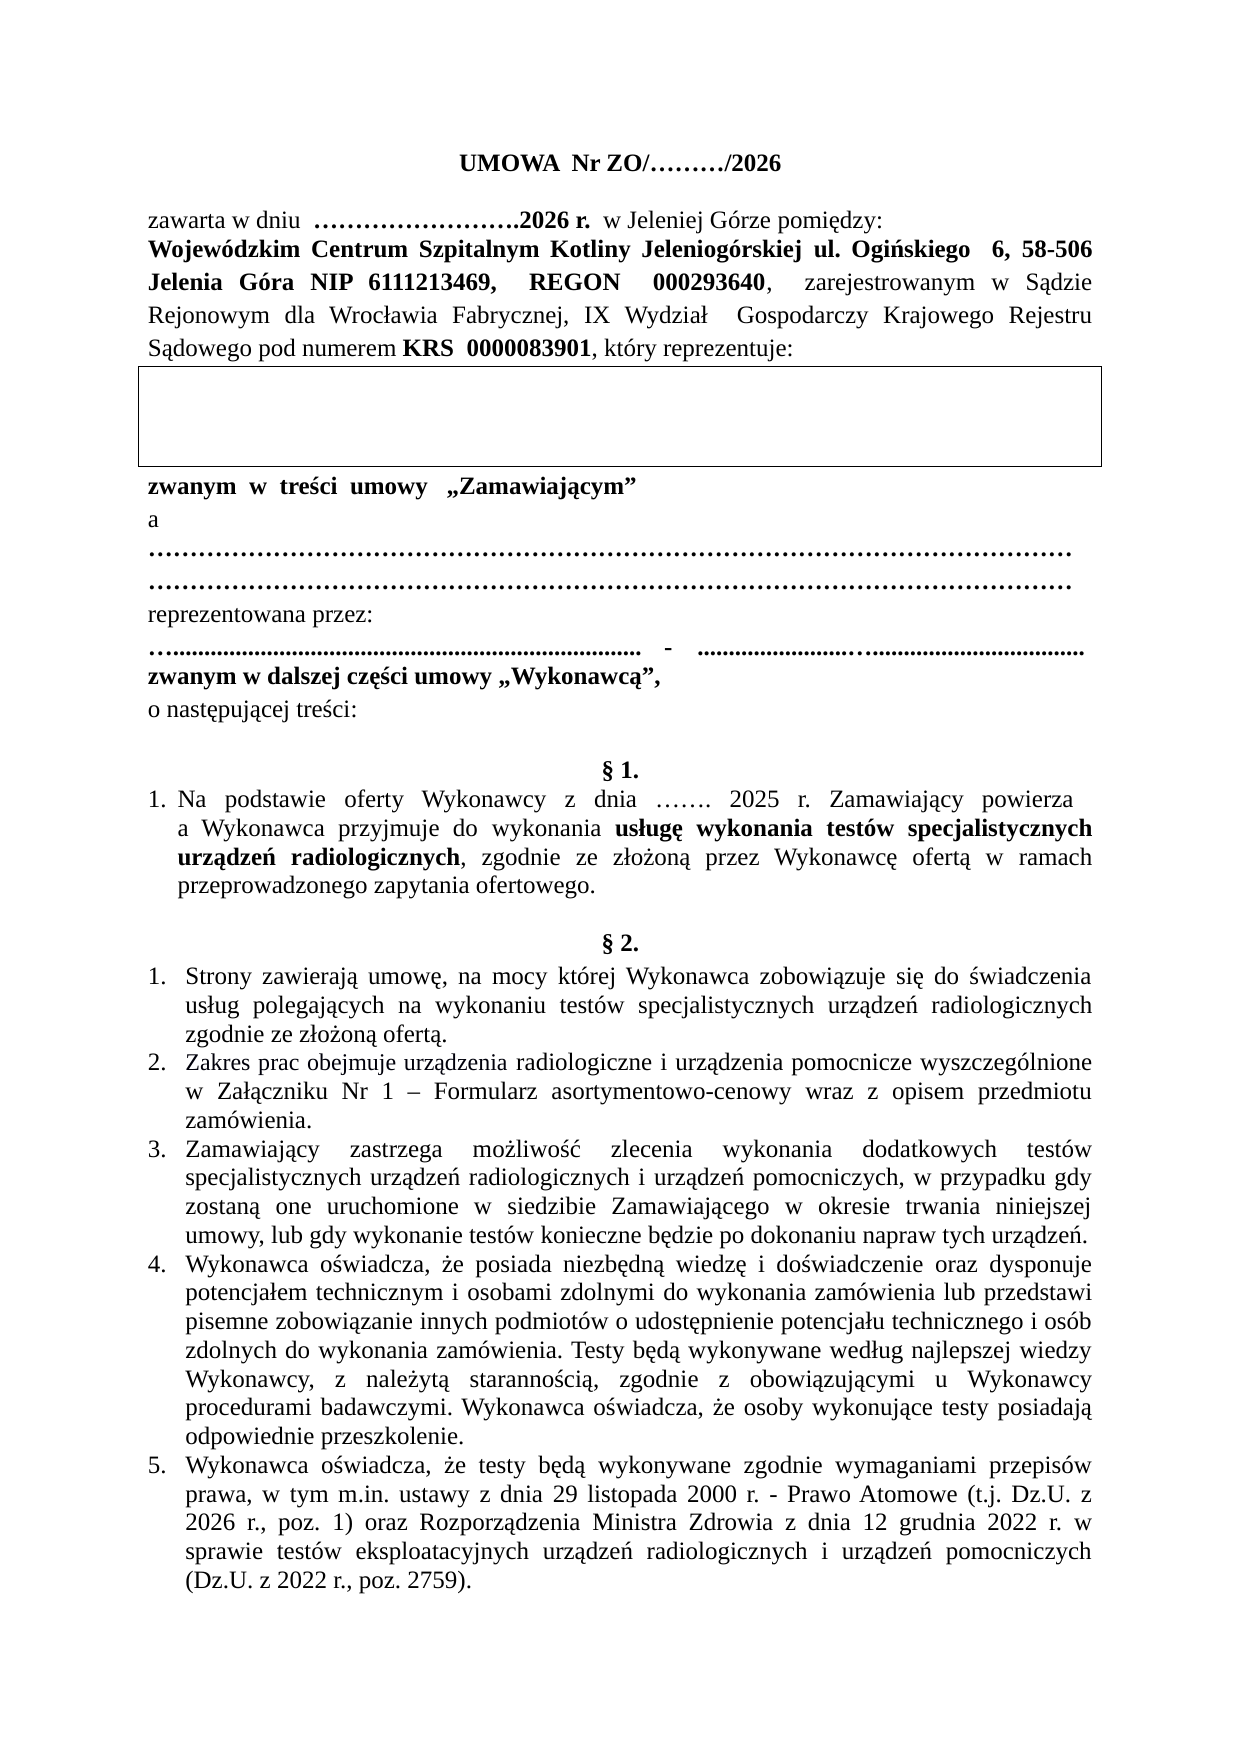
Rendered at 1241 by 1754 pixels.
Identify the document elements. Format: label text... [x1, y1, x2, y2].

list Strony zawierają umowę, na mocy której Wykonawca zobowiązuje się do świadczenia usług polegających na wykonaniu testów specjalistycznych urządzeń radiologicznych zgodnie ze złożoną ofertą. [148, 961, 1093, 1047]
text zwanym w treści umowy „Zamawiającym” [148, 471, 1093, 500]
list Zamawiający zastrzega możliwość zlecenia wykonania dodatkowych testów specjalistycznych urządzeń radiologicznych i urządzeń pomocniczych, w przypadku gdy zostaną one uruchomione w siedzibie Zamawiającego w okresie trwania niniejszej umowy, lub gdy wykonanie testów konieczne będzie po dokonaniu napraw tych urządzeń. [148, 1134, 1093, 1249]
text …………………………………………………………………………………………………………………………………………………………………………………………………… [148, 533, 1093, 595]
text Wojewódzkim Centrum Szpitalnym Kotliny Jeleniogórskiej ul. Ogińskiego 6, 58-506 Jelenia Góra NIP 6111213469, REGON 000293640, zarejestrowanym w Sądzie Rejonowym dla Wrocławia Fabrycznej, IX Wydział Gospodarczy Krajowego Rejestru Sądowego pod numerem KRS 0000083901, który reprezentuje: [148, 234, 1093, 362]
text …........................................................................... - ........................….................................. [148, 632, 1093, 661]
text § 1. [148, 756, 1093, 784]
text zwanym w dalszej części umowy „Wykonawcą”, [148, 661, 1093, 689]
text reprezentowana przez: [148, 599, 1093, 628]
list Zakres prac obejmuje urządzenia radiologiczne i urządzenia pomocnicze wyszczególnione w Załączniku Nr 1 – Formularz asortymentowo-cenowy wraz z opisem przedmiotu zamówienia. [148, 1047, 1093, 1134]
text § 2. [148, 928, 1093, 957]
list Na podstawie oferty Wykonawcy z dnia ……. 2025 r. Zamawiający powierza a Wykonawca przyjmuje do wykonania usługę wykonania testów specjalistycznych urządzeń radiologicznych, zgodnie ze złożoną przez Wykonawcę ofertą w ramach przeprowadzonego zapytania ofertowego. [148, 784, 1093, 899]
list Wykonawca oświadcza, że testy będą wykonywane zgodnie wymaganiami przepisów prawa, w tym m.in. ustawy z dnia 29 listopada 2000 r. - Prawo Atomowe (t.j. Dz.U. z 2026 r., poz. 1) oraz Rozporządzenia Ministra Zdrowia z dnia 12 grudnia 2022 r. w sprawie testów eksploatacyjnych urządzeń radiologicznych i urządzeń pomocniczych (Dz.U. z 2022 r., poz. 2759). [148, 1450, 1093, 1594]
list Wykonawca oświadcza, że posiada niezbędną wiedzę i doświadczenie oraz dysponuje potencjałem technicznym i osobami zdolnymi do wykonania zamówienia lub przedstawi pisemne zobowiązanie innych podmiotów o udostępnienie potencjału technicznego i osób zdolnych do wykonania zamówienia. Testy będą wykonywane według najlepszej wiedzy Wykonawcy, z należytą starannością, zgodnie z obowiązującymi u Wykonawcy procedurami badawczymi. Wykonawca oświadcza, że osoby wykonujące testy posiadają odpowiednie przeszkolenie. [148, 1249, 1093, 1450]
text a [148, 504, 1093, 533]
text o następującej treści: [148, 694, 1093, 723]
text zawarta w dniu …………………….2026 r. w Jeleniej Górze pomiędzy: [148, 205, 1093, 234]
text UMOWA Nr ZO/………/2026 [148, 148, 1093, 176]
